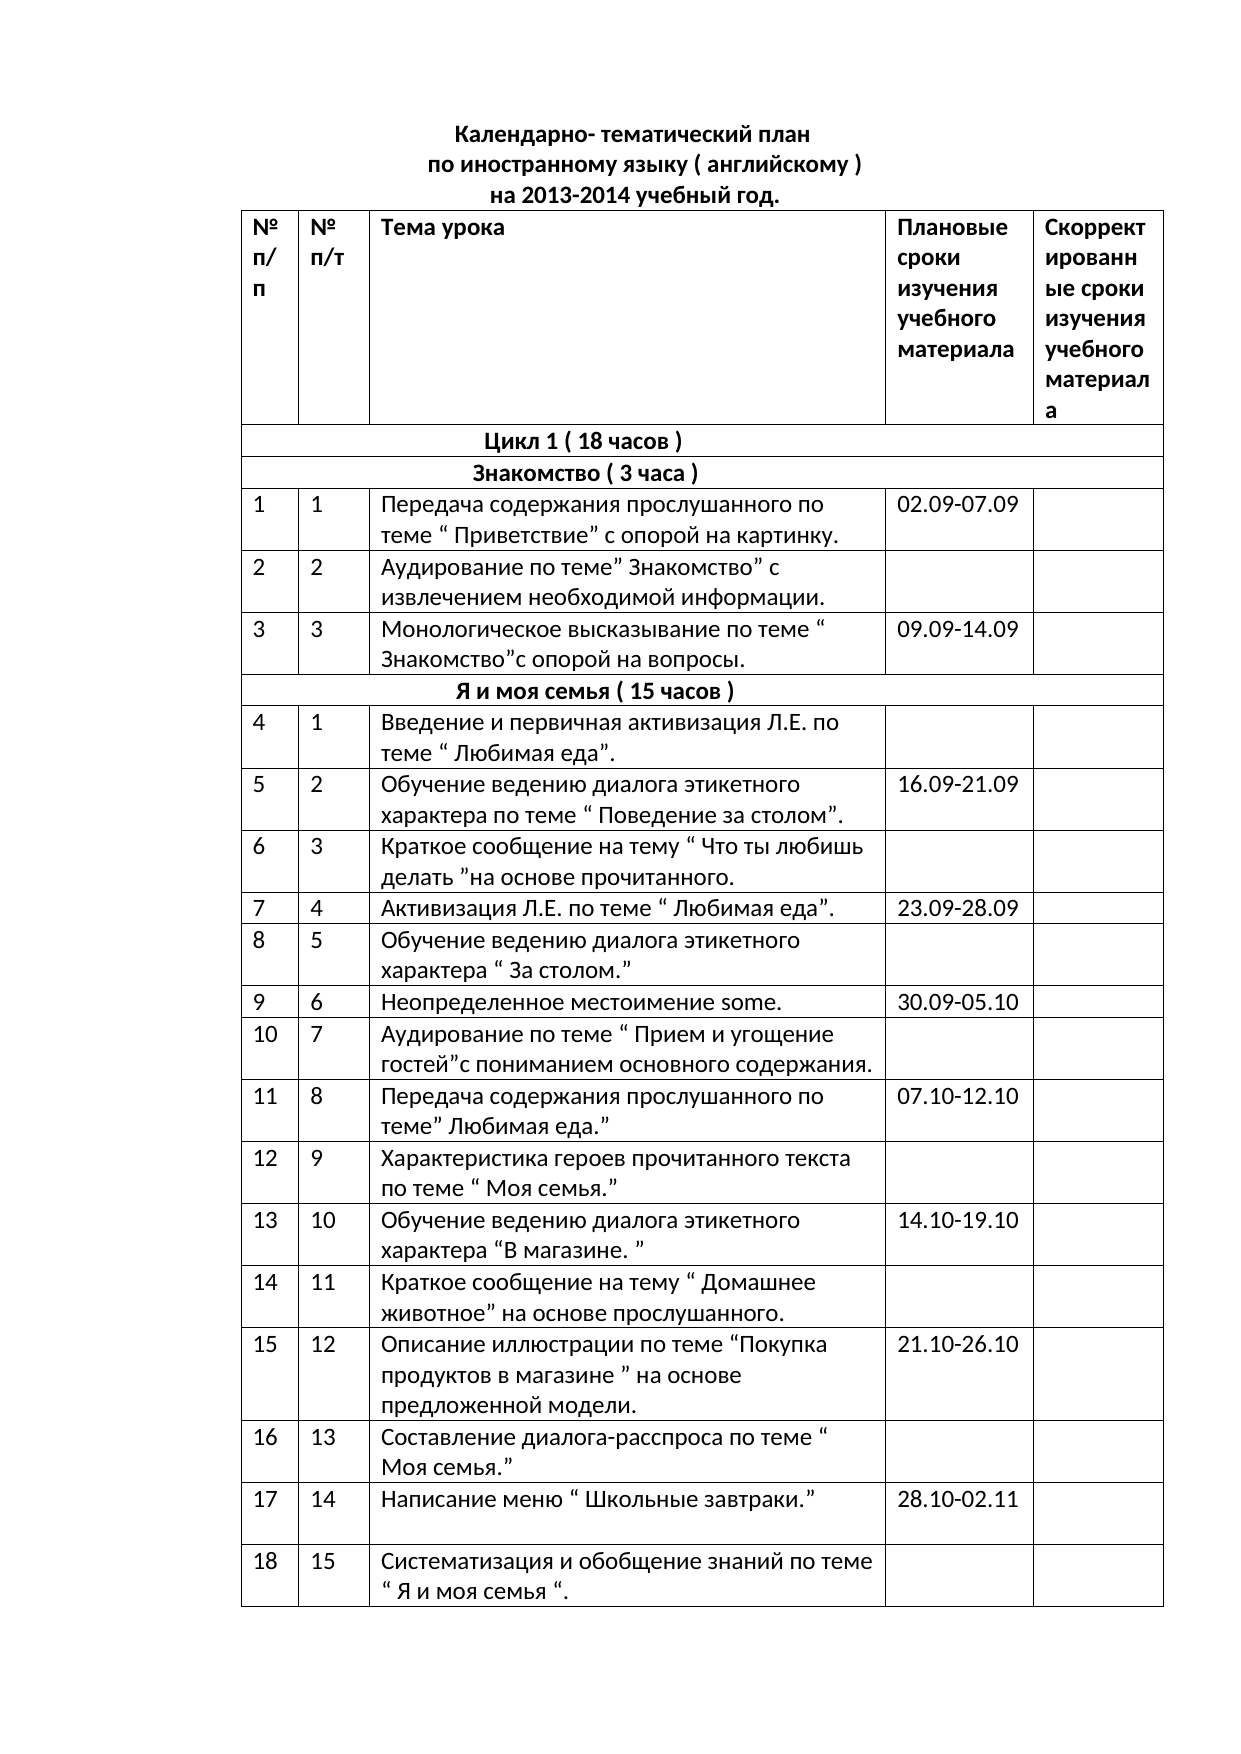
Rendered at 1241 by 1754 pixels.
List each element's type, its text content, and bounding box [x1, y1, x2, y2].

table_cell Неопределенное местоимение some. [370, 986, 885, 1017]
table_cell 7 [299, 1018, 369, 1079]
table_cell 3 [299, 831, 369, 892]
table_cell 7 [242, 893, 298, 923]
table_cell 12 [299, 1328, 369, 1420]
table_cell 15 [299, 1545, 369, 1606]
table_cell [1034, 924, 1163, 985]
table_cell 6 [299, 986, 369, 1017]
table_cell 2 [242, 551, 298, 612]
table_cell [1034, 1080, 1163, 1141]
table_cell [886, 1421, 1033, 1482]
table_cell 1 [299, 489, 369, 549]
table_cell [1034, 706, 1163, 767]
table_cell [1034, 613, 1163, 674]
table_header № п/п [242, 211, 298, 424]
table_cell [1034, 986, 1163, 1017]
table_cell 4 [242, 706, 298, 767]
table_cell [886, 706, 1033, 767]
table_cell Краткое сообщение на тему “ Домашнее животное” на основе прослушанного. [370, 1266, 885, 1327]
table_cell 16.09-21.09 [886, 769, 1033, 829]
table_cell [886, 1266, 1033, 1327]
table_cell Передача содержания прослушанного по теме” Любимая еда.” [370, 1080, 885, 1141]
table_cell Аудирование по теме” Знакомство” с извлечением необходимой информации. [370, 551, 885, 612]
table_cell 9 [242, 986, 298, 1017]
table_cell 11 [242, 1080, 298, 1141]
table_cell [1034, 1266, 1163, 1327]
table_cell Характеристика героев прочитанного текста по теме “ Моя семья.” [370, 1142, 885, 1203]
table_cell 3 [242, 613, 298, 674]
table_cell Знакомство ( 3 часа ) [242, 457, 1163, 487]
table_cell 1 [242, 489, 298, 549]
table_cell 3 [299, 613, 369, 674]
table_cell [886, 1142, 1033, 1203]
table_cell [1034, 893, 1163, 923]
table_cell [886, 924, 1033, 985]
table_cell Монологическое высказывание по теме “ Знакомство”с опорой на вопросы. [370, 613, 885, 674]
table_cell Активизация Л.Е. по теме “ Любимая еда”. [370, 893, 885, 923]
table_header Скорректированные сроки изучения учебного материала [1034, 211, 1163, 424]
table_header Плановые сроки изучения учебного материала [886, 211, 1033, 424]
table_cell 4 [299, 893, 369, 923]
table_cell 02.09-07.09 [886, 489, 1033, 549]
table_cell [1034, 831, 1163, 892]
table_cell Передача содержания прослушанного по теме “ Приветствие” с опорой на картинку. [370, 489, 885, 549]
table_cell 8 [242, 924, 298, 985]
table_cell [1034, 1018, 1163, 1079]
table_cell [1034, 489, 1163, 549]
table_cell [886, 1018, 1033, 1079]
table_cell 5 [299, 924, 369, 985]
text Календарно- тематический план [177, 118, 1152, 149]
table_cell Составление диалога-расспроса по теме “ Моя семья.” [370, 1421, 885, 1482]
table_cell Цикл 1 ( 18 часов ) [242, 425, 1163, 456]
table_cell [1034, 1328, 1163, 1420]
table_cell 2 [299, 551, 369, 612]
table_cell [1034, 1204, 1163, 1265]
table_cell Краткое сообщение на тему “ Что ты любишь делать ”на основе прочитанного. [370, 831, 885, 892]
table_cell 07.10-12.10 [886, 1080, 1033, 1141]
table_cell 30.09-05.10 [886, 986, 1033, 1017]
table_cell [886, 1545, 1033, 1606]
table_cell 13 [242, 1204, 298, 1265]
table_cell 11 [299, 1266, 369, 1327]
table_cell 18 [242, 1545, 298, 1606]
table_cell 8 [299, 1080, 369, 1141]
table_cell 17 [242, 1483, 298, 1544]
table_cell [886, 831, 1033, 892]
table_cell 9 [299, 1142, 369, 1203]
table_cell Написание меню “ Школьные завтраки.” [370, 1483, 885, 1544]
table_cell [1034, 769, 1163, 829]
table_cell 1 [299, 706, 369, 767]
table_cell [886, 551, 1033, 612]
table_cell 14 [299, 1483, 369, 1544]
table_cell 12 [242, 1142, 298, 1203]
table_cell [1034, 551, 1163, 612]
table_cell Обучение ведению диалога этикетного характера “В магазине. ” [370, 1204, 885, 1265]
text на 2013-2014 учебный год. [252, 179, 1152, 210]
table_cell 10 [299, 1204, 369, 1265]
table_cell 15 [242, 1328, 298, 1420]
text по иностранному языку ( английскому ) [252, 149, 1152, 179]
table_cell 09.09-14.09 [886, 613, 1033, 674]
table_cell 23.09-28.09 [886, 893, 1033, 923]
table_cell Обучение ведению диалога этикетного характера “ За столом.” [370, 924, 885, 985]
table_cell 6 [242, 831, 298, 892]
table_cell 2 [299, 769, 369, 829]
table_cell Обучение ведению диалога этикетного характера по теме “ Поведение за столом”. [370, 769, 885, 829]
table_cell 21.10-26.10 [886, 1328, 1033, 1420]
table_cell 5 [242, 769, 298, 829]
table_header № п/т [299, 211, 369, 424]
table_cell Я и моя семья ( 15 часов ) [242, 675, 1163, 705]
table_header Тема урока [370, 211, 885, 424]
table_cell Аудирование по теме “ Прием и угощение гостей”с пониманием основного содержания. [370, 1018, 885, 1079]
table_cell 28.10-02.11 [886, 1483, 1033, 1544]
table_cell [1034, 1545, 1163, 1606]
table_cell 16 [242, 1421, 298, 1482]
table_cell [1034, 1483, 1163, 1544]
table_cell [1034, 1142, 1163, 1203]
table_cell 10 [242, 1018, 298, 1079]
table_cell Введение и первичная активизация Л.Е. по теме “ Любимая еда”. [370, 706, 885, 767]
table_cell Систематизация и обобщение знаний по теме “ Я и моя семья “. [370, 1545, 885, 1606]
table_cell [1034, 1421, 1163, 1482]
table_cell Описание иллюстрации по теме “Покупка продуктов в магазине ” на основе предложенной модели. [370, 1328, 885, 1420]
table_cell 14.10-19.10 [886, 1204, 1033, 1265]
table_cell 13 [299, 1421, 369, 1482]
table_cell 14 [242, 1266, 298, 1327]
